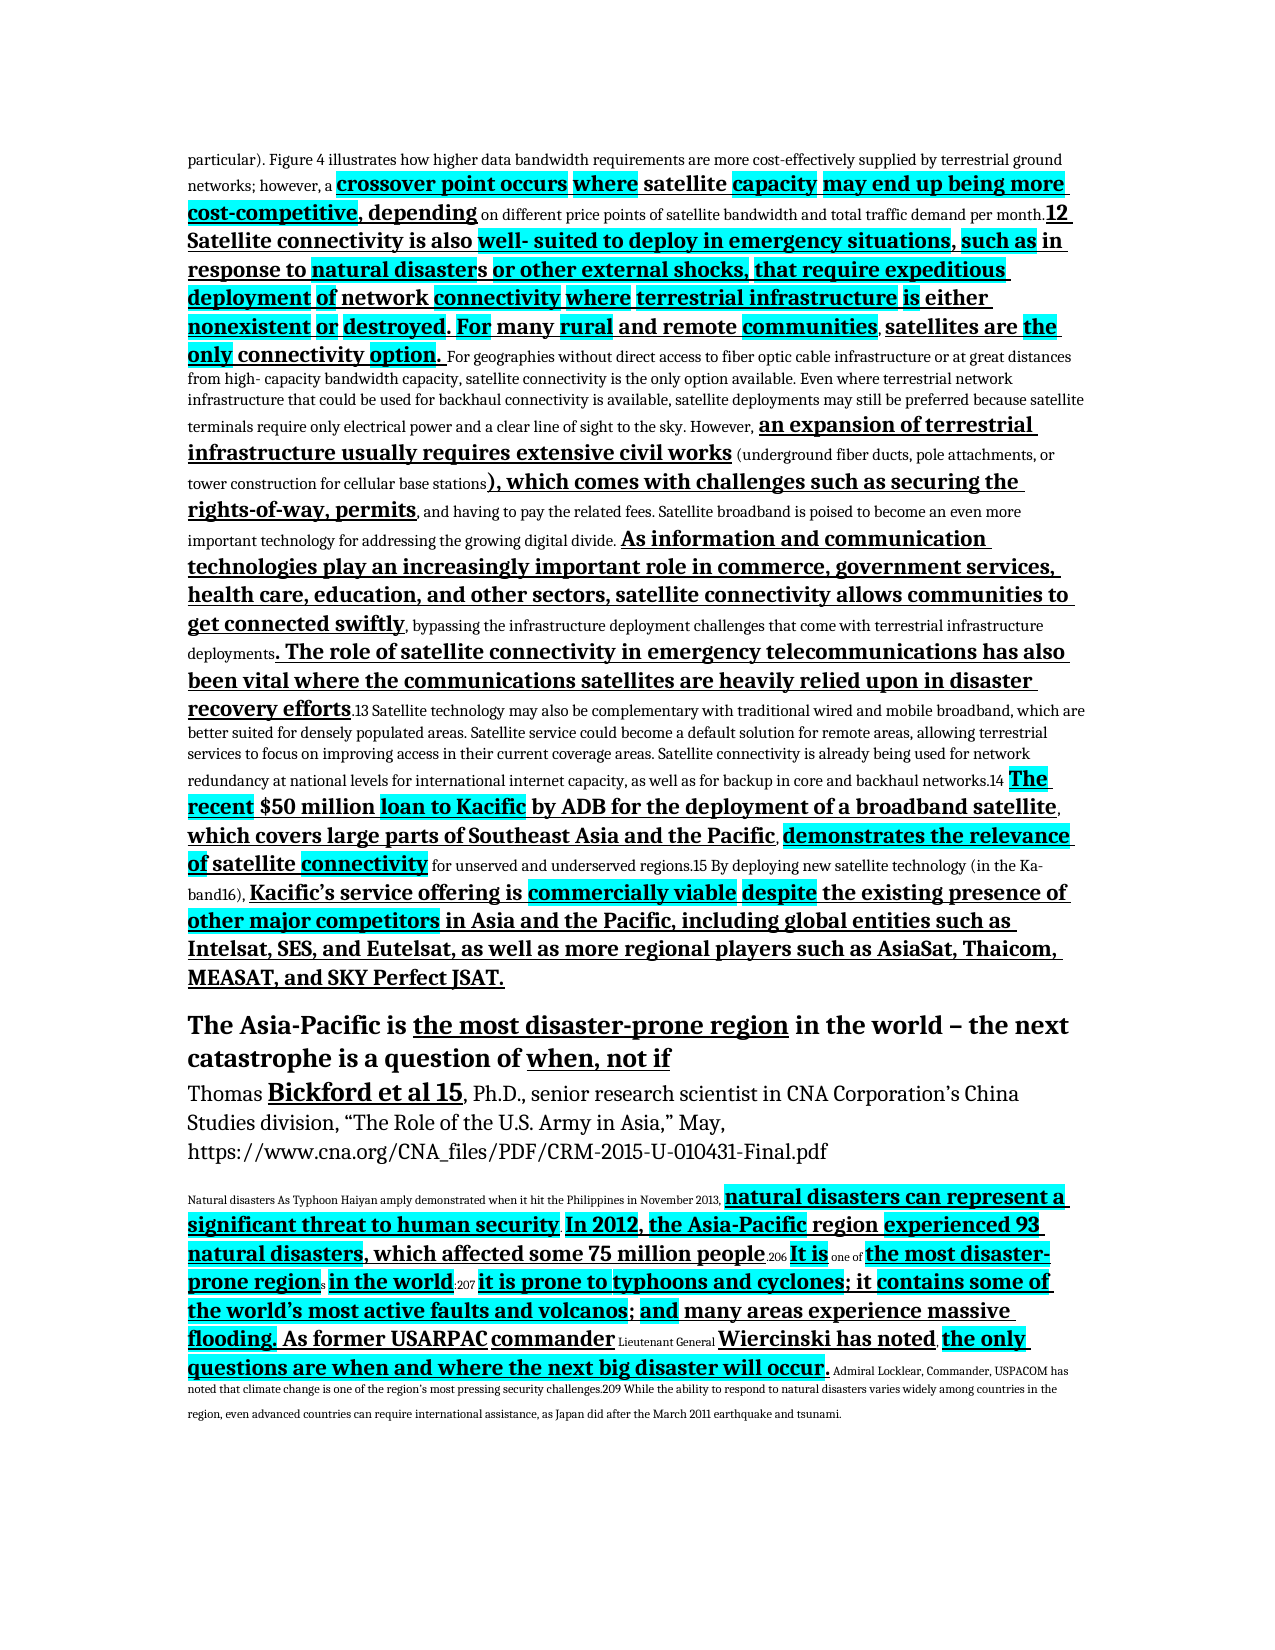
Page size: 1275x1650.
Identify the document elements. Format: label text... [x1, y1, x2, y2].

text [187, 150, 1087, 991]
text Thomas Bickford et al 15, Ph.D., senior research scientist in CNA Corporation’s China Studies division, “The Role of the U.S. Army in Asia,” May, https://www.cna.org/CNA_files/PDF/CRM-2015-U-010431-Final.pdf [187, 1077, 1087, 1165]
subtitle The Asia-Pacific is the most disaster-prone region in the world – the next catastrophe is a question of when, not if [187, 1010, 1087, 1074]
text Natural disasters As Typhoon Haiyan amply demonstrated when it hit the Philippines in November 2013, natural disasters can represent a significant threat to human security. In 2012, the Asia-Pacific region experienced 93 natural disasters, which affected some 75 million people.206 It is one of the most disaster-prone regions in the world:207 it is prone to typhoons and cyclones; it contains some of the world’s most active faults and volcanos; and many areas experience massive flooding. As former USARPAC commander Lieutenant General Wiercinski has noted, the only questions are when and where the next big disaster will occur. Admiral Locklear, Commander, USPACOM has noted that climate change is one of the region’s most pressing security challenges.209 While the ability to respond to natural disasters varies widely among countries in the region, even advanced countries can require international assistance, as Japan did after the March 2011 earthquake and tsunami. [187, 1184, 1087, 1424]
